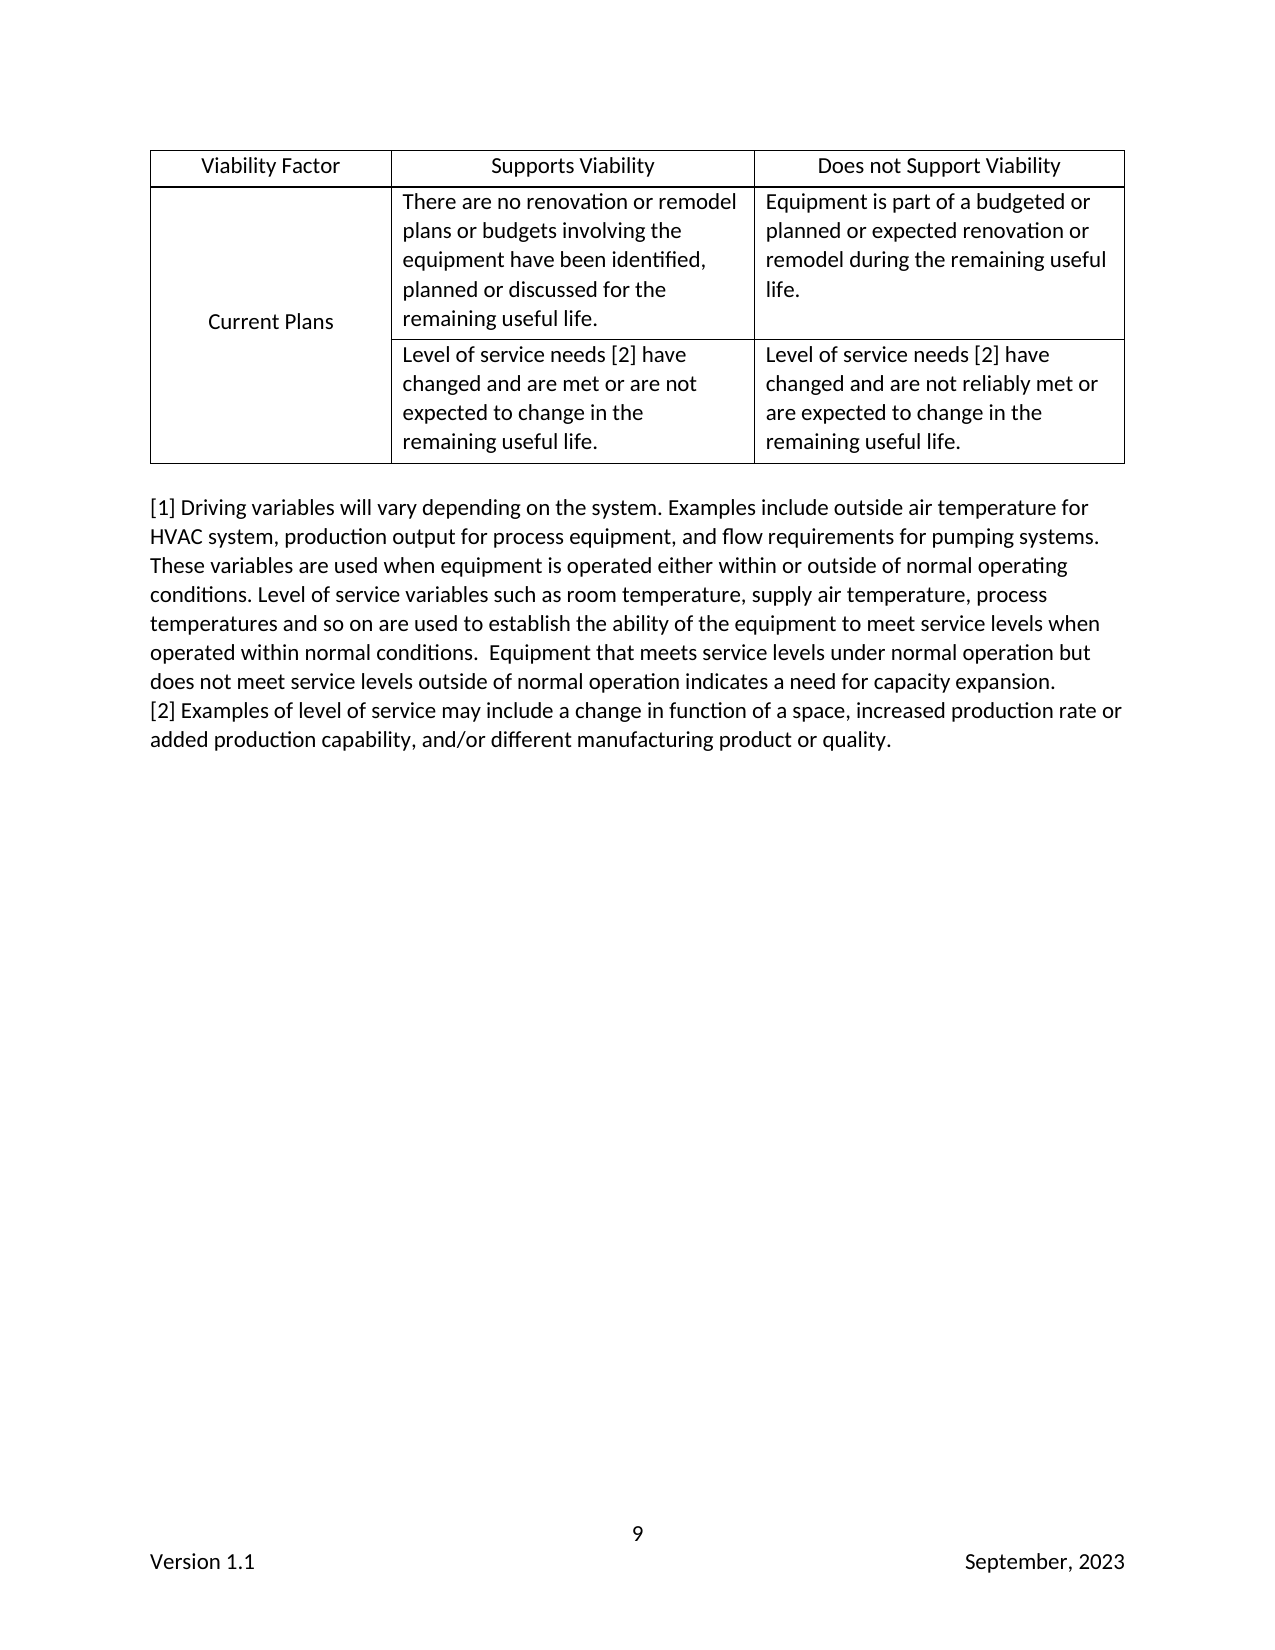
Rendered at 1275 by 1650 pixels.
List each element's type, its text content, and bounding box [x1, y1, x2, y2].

table_cell Level of service needs [2] have changed and are met or are not expected to change in the remaining useful life. [392, 340, 754, 463]
text [2] Examples of level of service may include a change in function of a space, increased production rate or added production capability, and/or different manufacturing product or quality. [150, 696, 1125, 753]
table_header Does not Support Viability [755, 151, 1124, 186]
table_cell Equipment is part of a budgeted or planned or expected renovation or remodel during the remaining useful life. [755, 188, 1124, 339]
table_cell Current Plans [151, 188, 391, 463]
table_header Supports Viability [392, 151, 754, 186]
table_header Viability Factor [151, 151, 391, 186]
table_cell There are no renovation or remodel plans or budgets involving the equipment have been identified, planned or discussed for the remaining useful life. [392, 188, 754, 339]
table_cell Level of service needs [2] have changed and are not reliably met or are expected to change in the remaining useful life. [755, 340, 1124, 463]
text [1] Driving variables will vary depending on the system. Examples include outside air temperature for HVAC system, production output for process equipment, and flow requirements for pumping systems. These variables are used when equipment is operated either within or outside of normal operating conditions. Level of service variables such as room temperature, supply air temperature, process temperatures and so on are used to establish the ability of the equipment to meet service levels when operated within normal conditions. Equipment that meets service levels under normal operation but does not meet service levels outside of normal operation indicates a need for capacity expansion. [150, 493, 1125, 695]
